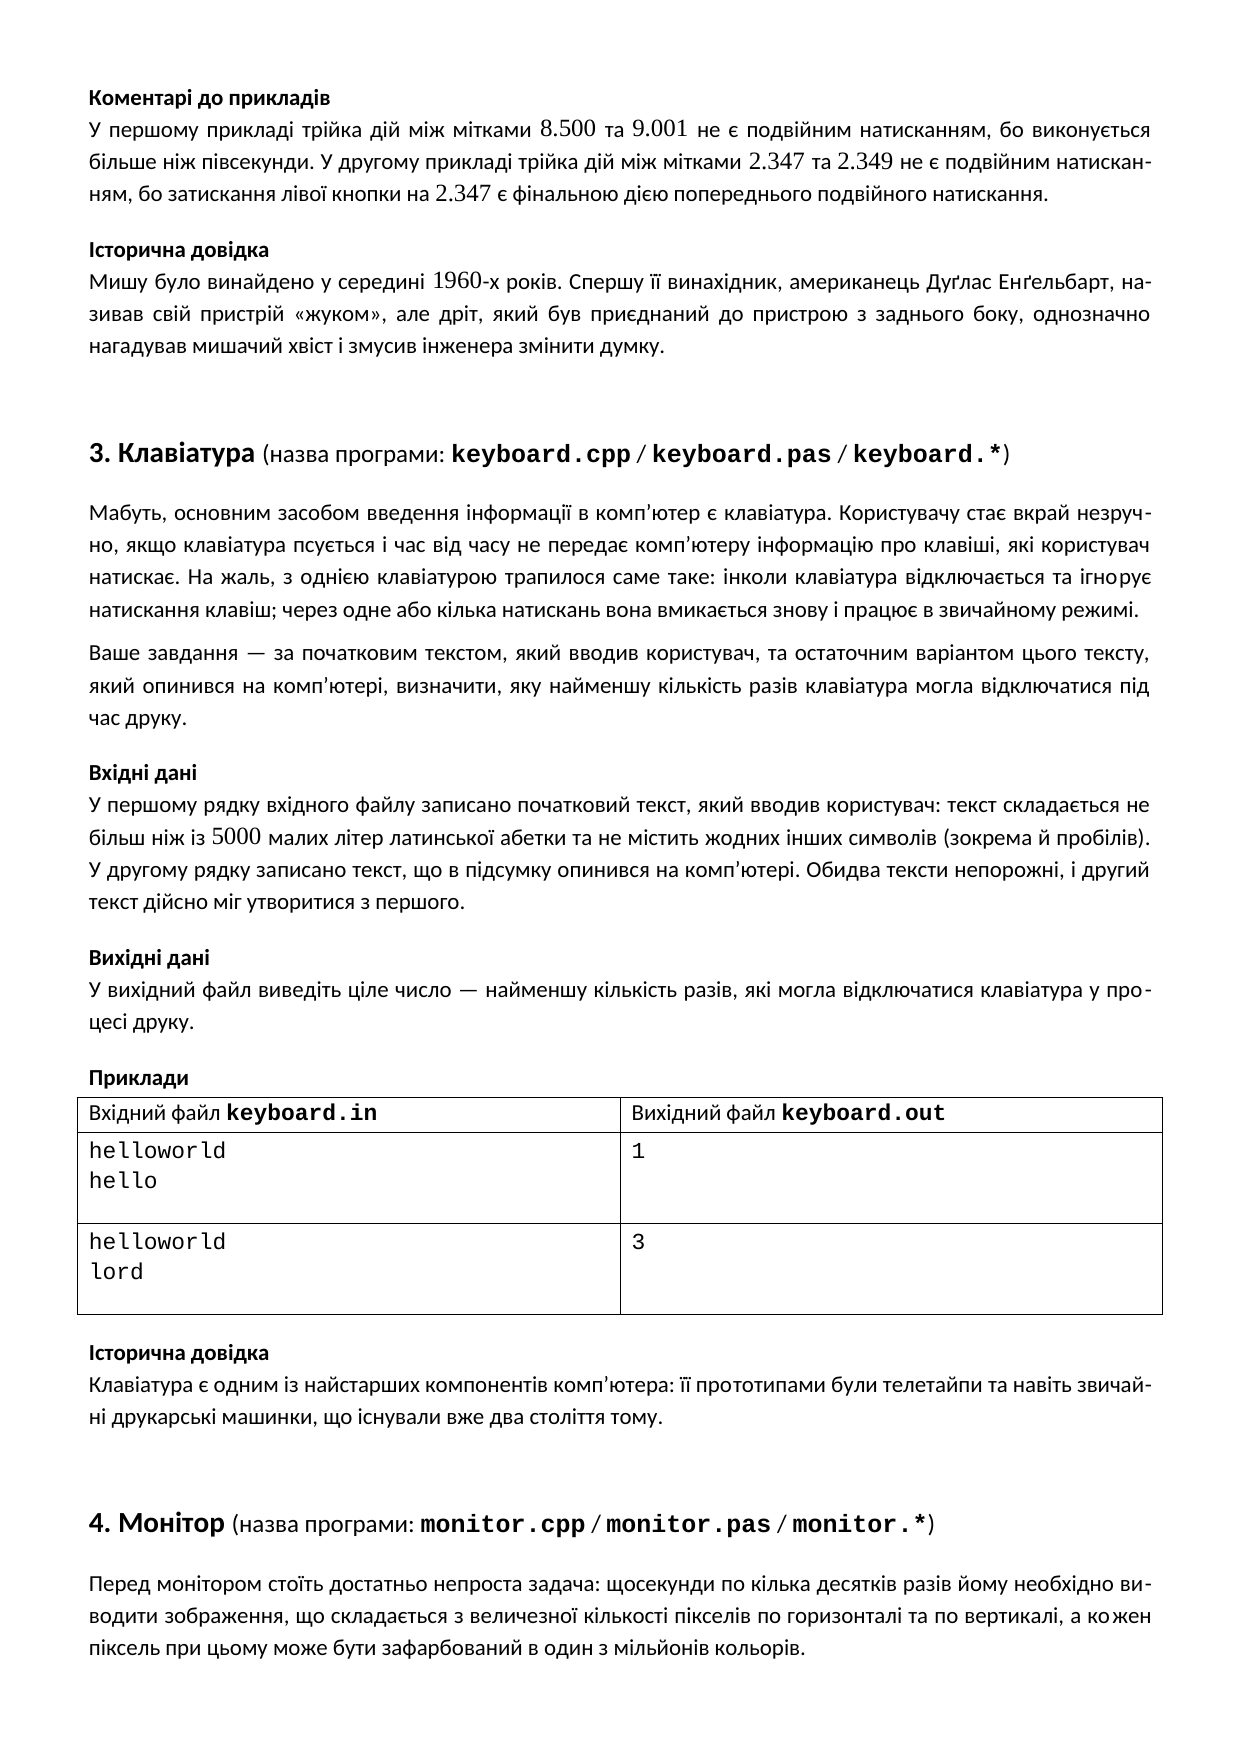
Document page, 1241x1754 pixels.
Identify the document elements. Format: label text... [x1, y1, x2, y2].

list Приклади [89, 1063, 1152, 1091]
list Вхідні дані [89, 758, 1152, 786]
list Ваше завдання — за початковим текстом, який вводив користувач, та остаточним варіантом цього тексту, який опинився на комп’ютері, визначити, яку найменшу кількість разів клавіатура могла відключатися під час друку. [89, 638, 1152, 731]
list Вихідні дані [89, 943, 1152, 971]
table_header Вхідний файл keyboard.in [78, 1098, 620, 1132]
table_cell 1 [621, 1133, 1162, 1223]
list Перед монітором стоїть достатньо непроста задача: щосекунди по кілька десятків разів йому необхідно виводити зображення, що складається з величезної кількості пікселів по горизонталі та по вертикалі, а кожен піксель при цьому може бути зафарбований в один з мільйонів кольорів. [89, 1569, 1152, 1661]
list Клавіатура є одним із найстарших компонентів комп’ютера: її прототипами були телетайпи та навіть звичайні друкарські машинки, що існували вже два століття тому. [89, 1370, 1152, 1430]
table_header Вихідний файл keyboard.out [621, 1098, 1162, 1132]
list Історична довідка [89, 1338, 1152, 1366]
list Мабуть, основним засобом введення інформації в комп’ютер є клавіатура. Користувачу стає вкрай незручно, якщо клавіатура псується і час від часу не передає комп’ютеру інформацію про клавіші, які користувач натискає. На жаль, з однією клавіатурою трапилося саме таке: інколи клавіатура відключається та ігнорує натискання клавіш; через одне або кілька натискань вона вмикається знову і працює в звичайному режимі. [89, 498, 1152, 623]
table_cell helloworld hello [78, 1133, 620, 1223]
table_cell 3 [621, 1224, 1162, 1313]
list Коментарі до прикладів [89, 83, 1152, 111]
list У першому рядку вхідного файлу записано початковий текст, який вводив користувач: текст складається не більш ніж із малих літер латинської абетки та не містить жодних інших символів (зокрема й пробілів). У другому рядку записано текст, що в підсумку опинився на комп’ютері. Обидва тексти непорожні, і другий текст дійсно міг утворитися з першого. [89, 791, 1152, 915]
list Мишу було винайдено у середині -х років. Спершу її винахідник, американець Дуґлас Енґельбарт, називав свій пристрій «жуком», але дріт, який був приєднаний до пристрою з заднього боку, однозначно нагадував мишачий хвіст і змусив інженера змінити думку. [89, 267, 1152, 359]
list У вихідний файл виведіть ціле число — найменшу кількість разів, які могла відключатися клавіатура у процесі друку. [89, 975, 1152, 1035]
list У першому прикладі трійка дій між мітками та не є подвійним натисканням, бо виконується більше ніж півсекунди. У другому прикладі трійка дій між мітками та не є подвійним натисканням, бо затискання лівої кнопки на є фінальною дією попереднього подвійного натискання. [89, 115, 1152, 207]
list 3. Клавіатура (назва програми: keyboard.cpp / keyboard.pas / keyboard.*) [89, 434, 1152, 469]
list 4. Монітор (назва програми: monitor.cpp / monitor.pas / monitor.*) [89, 1504, 1152, 1540]
list Історична довідка [89, 235, 1152, 263]
table_cell helloworld lord [78, 1224, 620, 1313]
